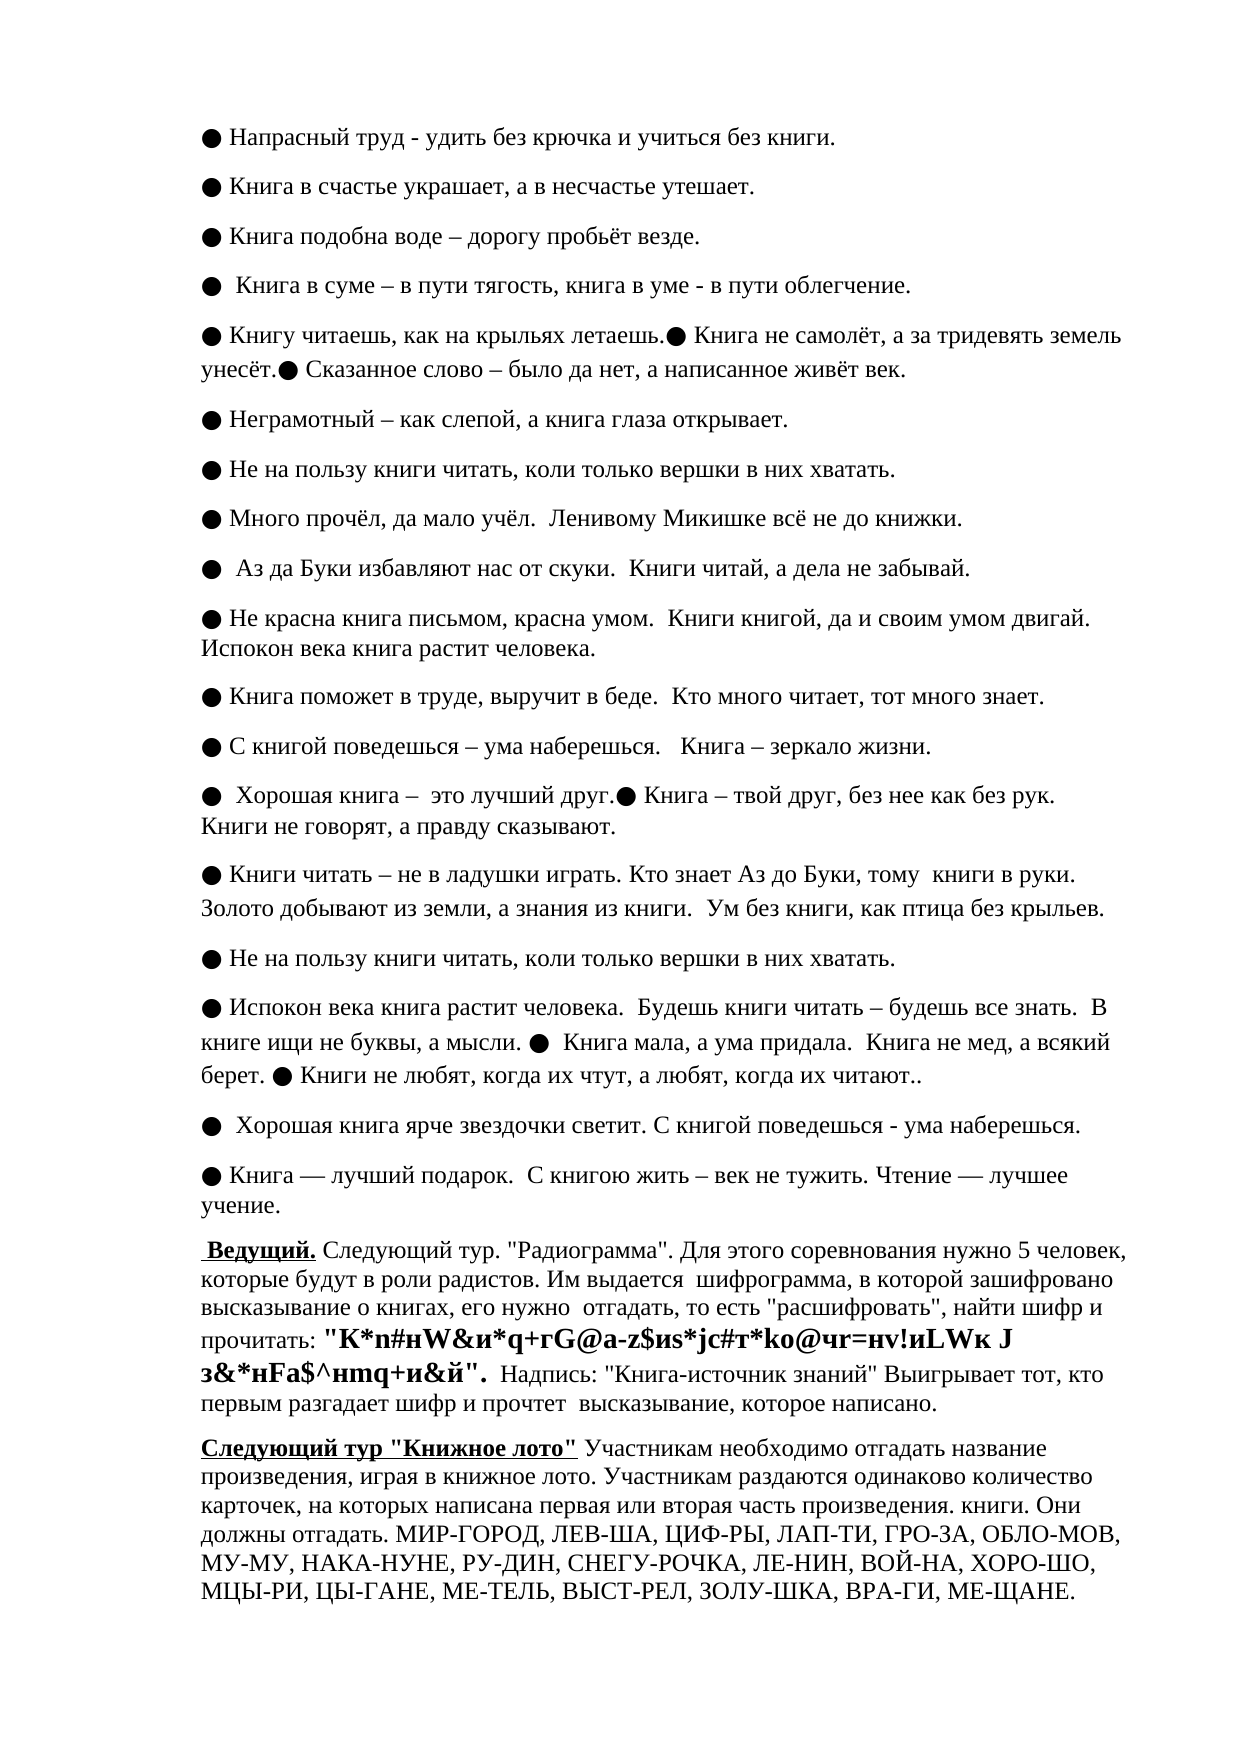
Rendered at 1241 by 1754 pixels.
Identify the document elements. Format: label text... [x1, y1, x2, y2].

text ● Книгу читаешь, как на крыльях летаешь.● Книга не самолёт, а за тридевять земель унесёт.● Сказанное слово – было да нет, а написанное живёт век. [201, 317, 1128, 385]
text ● Книга поможет в труде, выручит в беде. Кто много читает, тот много знает. [201, 678, 1128, 712]
text ● Не красна книга письмом, красна умом. Книги книгой, да и своим умом двигай. Испокон века книга растит человека. [201, 599, 1128, 662]
text ● С книгой поведешься – ума наберешься. Книга – зеркало жизни. [201, 727, 1128, 762]
text ● Аз да Буки избавляют нас от скуки. Книги читай, а дела не забывай. [201, 550, 1128, 584]
text ● Много прочёл, да мало учёл. Ленивому Микишке всё не до книжки. [201, 500, 1128, 534]
text ● Напрасный труд - удить без крючка и учиться без книги. [201, 118, 1128, 152]
text Следующий тур "Книжное лото" Участникам необходимо отгадать название произведения, играя в книжное лото. Участникам раздаются одинаково количество карточек, на которых написана первая или вторая часть произведения. книги. Они должны отгадать. МИР-ГОРОД, ЛЕВ-ША, ЦИФ-РЫ, ЛАП-ТИ, ГРО-ЗА, ОБЛО-МОВ, МУ-МУ, НАКА-НУНЕ, РУ-ДИН, СНЕГУ-РОЧКА, ЛЕ-НИН, ВОЙ-НА, ХОРО-ШО, МЦЫ-РИ, ЦЫ-ГАНЕ, МЕ-ТЕЛЬ, ВЫСТ-РЕЛ, ЗОЛУ-ШКА, ВРА-ГИ, МЕ-ЩАНЕ. [201, 1433, 1128, 1605]
text ● Не на пользу книги читать, коли только вершки в них хватать. [201, 939, 1128, 973]
text Ведущий. Следующий тур. "Радиограмма". Для этого соревнования нужно 5 человек, которые будут в роли радистов. Им выдается шифрограмма, в которой зашифровано высказывание о книгах, его нужно отгадать, то есть "расшифровать", найти шифр и прочитать: "К*n#нW&и*q+гG@а-z$иs*jс#т*kо@чr=нv!иLWк J з&*нFа$^нmq+и&й". Надпись: "Книга-источник знаний" Выигрывает тот, кто первым разгадает шифр и прочтет высказывание, которое написано. [201, 1235, 1128, 1417]
text ● Книга подобна воде – дорогу пробьёт везде. [201, 217, 1128, 252]
text ● Книги читать – не в ладушки играть. Кто знает Аз до Буки, тому книги в руки. Золото добывают из земли, а знания из книги. Ум без книги, как птица без крыльев. [201, 856, 1128, 924]
text ● Хорошая книга ярче звездочки светит. С книгой поведешься - ума наберешься. [201, 1107, 1128, 1141]
text ● Не на пользу книги читать, коли только вершки в них хватать. [201, 450, 1128, 484]
text ● Книга — лучший подарок. С книгою жить – век не тужить. Чтение — лучшее учение. [201, 1157, 1128, 1219]
text ● Книга в суме – в пути тягость, книга в уме - в пути облегчение. [201, 267, 1128, 301]
text ● Неграмотный – как слепой, а книга глаза открывает. [201, 401, 1128, 435]
text ● Испокон века книга растит человека. Будешь книги читать – будешь все знать. В книге ищи не буквы, а мысли. ● Книга мала, а ума придала. Книга не мед, а всякий берет. ● Книги не любят, когда их чтут, а любят, когда их читают.. [201, 989, 1128, 1091]
text ● Книга в счастье украшает, а в несчастье утешает. [201, 168, 1128, 202]
text ● Хорошая книга – это лучший друг.● Книга – твой друг, без нее как без рук. Книги не говорят, а правду сказывают. [201, 777, 1128, 840]
